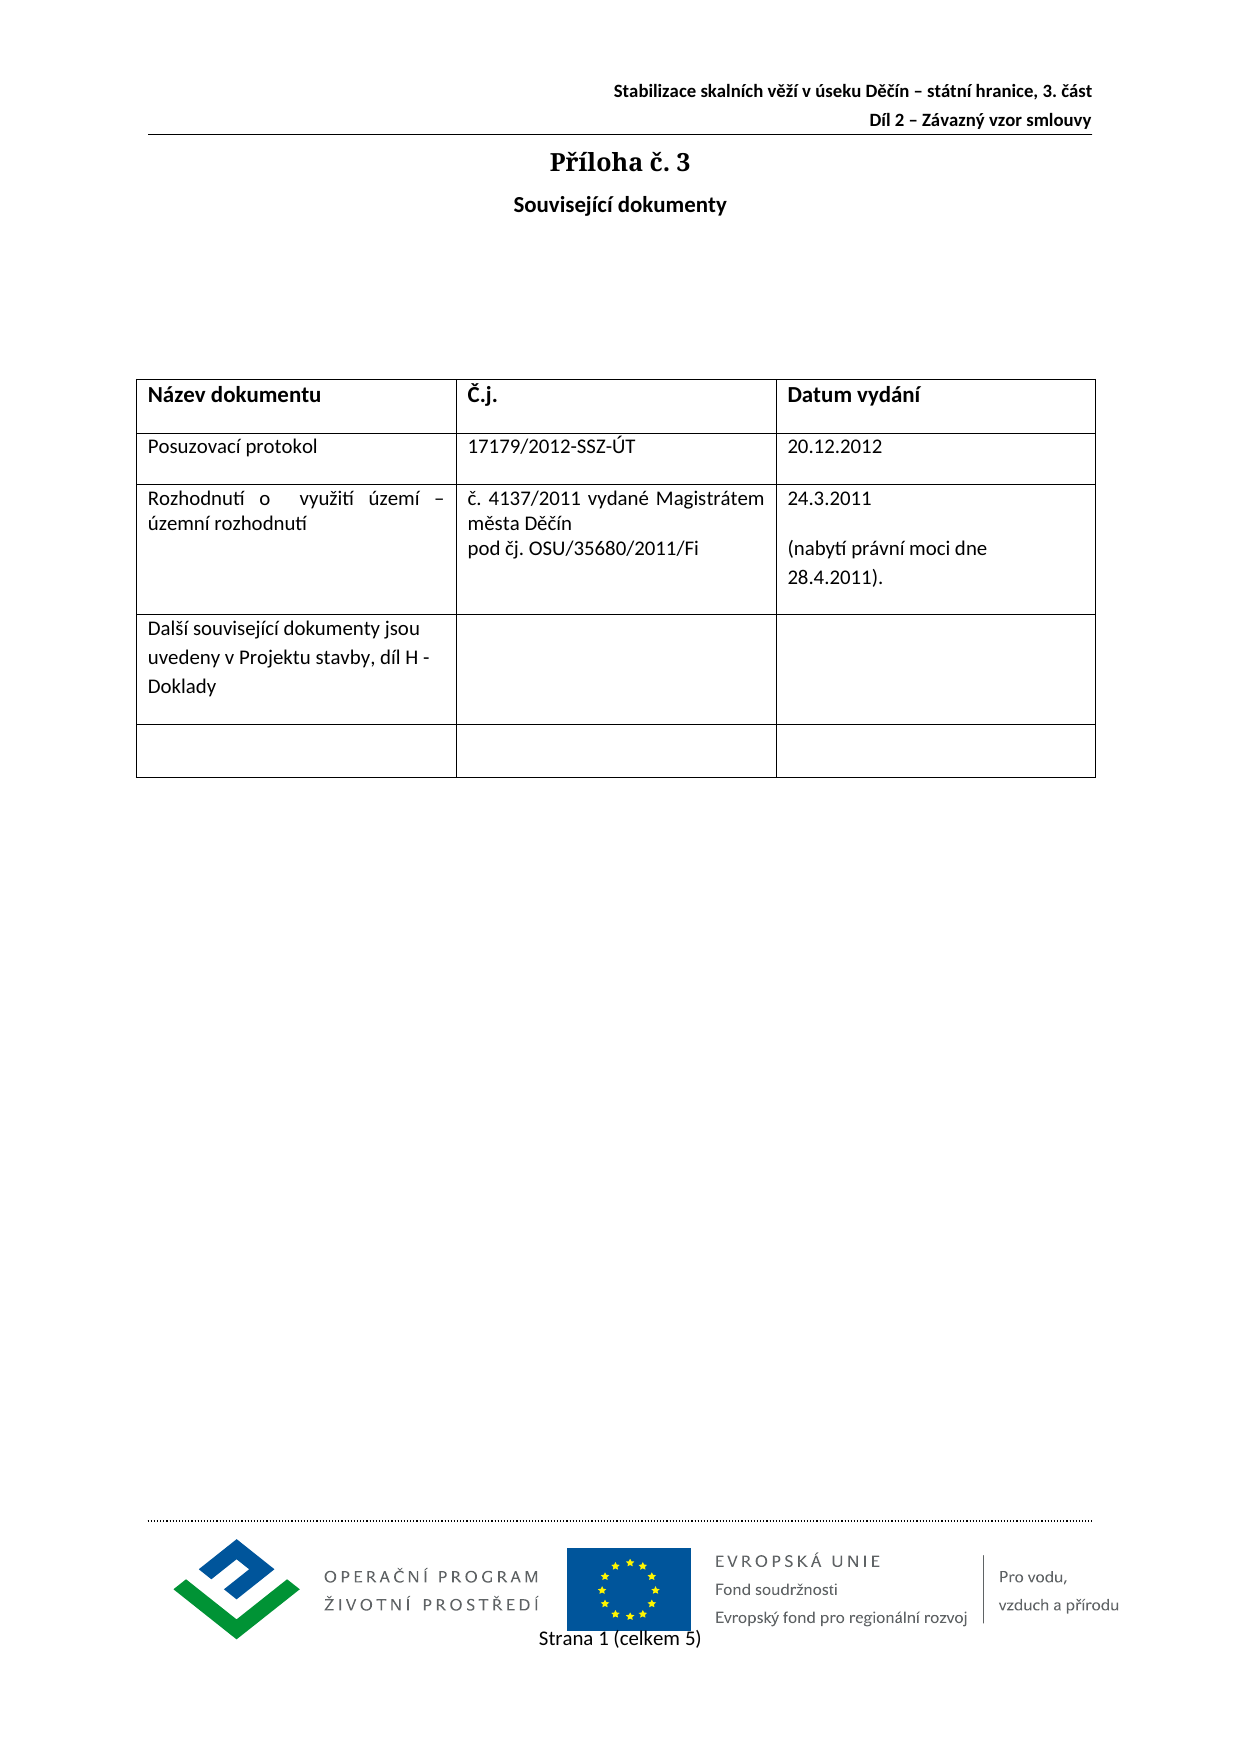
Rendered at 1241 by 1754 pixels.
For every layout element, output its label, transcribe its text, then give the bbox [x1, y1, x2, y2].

table_cell 24.3.2011 (nabytí právní moci dne 28.4.2011). [777, 485, 1095, 614]
table_header Název dokumentu [137, 380, 456, 432]
table_cell [457, 725, 776, 777]
text Související dokumenty [148, 189, 1092, 218]
table_cell Rozhodnutí o využití území – územní rozhodnutí [137, 485, 456, 614]
table_cell [777, 615, 1095, 723]
table_header Č.j. [457, 380, 776, 432]
table_cell Další související dokumenty jsou uvedeny v Projektu stavby, díl H - Doklady [137, 615, 456, 723]
table_cell 20.12.2012 [777, 434, 1095, 484]
table_cell č. 4137/2011 vydané Magistrátem města Děčín pod čj. OSU/35680/2011/Fi [457, 485, 776, 614]
table_cell 17179/2012-SSZ-ÚT [457, 434, 776, 484]
text Příloha č. 3 [148, 148, 1092, 177]
table_cell [457, 615, 776, 723]
table_header Datum vydání [777, 380, 1095, 432]
table_cell Posuzovací protokol [137, 434, 456, 484]
table_cell [137, 725, 456, 777]
table_cell [777, 725, 1095, 777]
